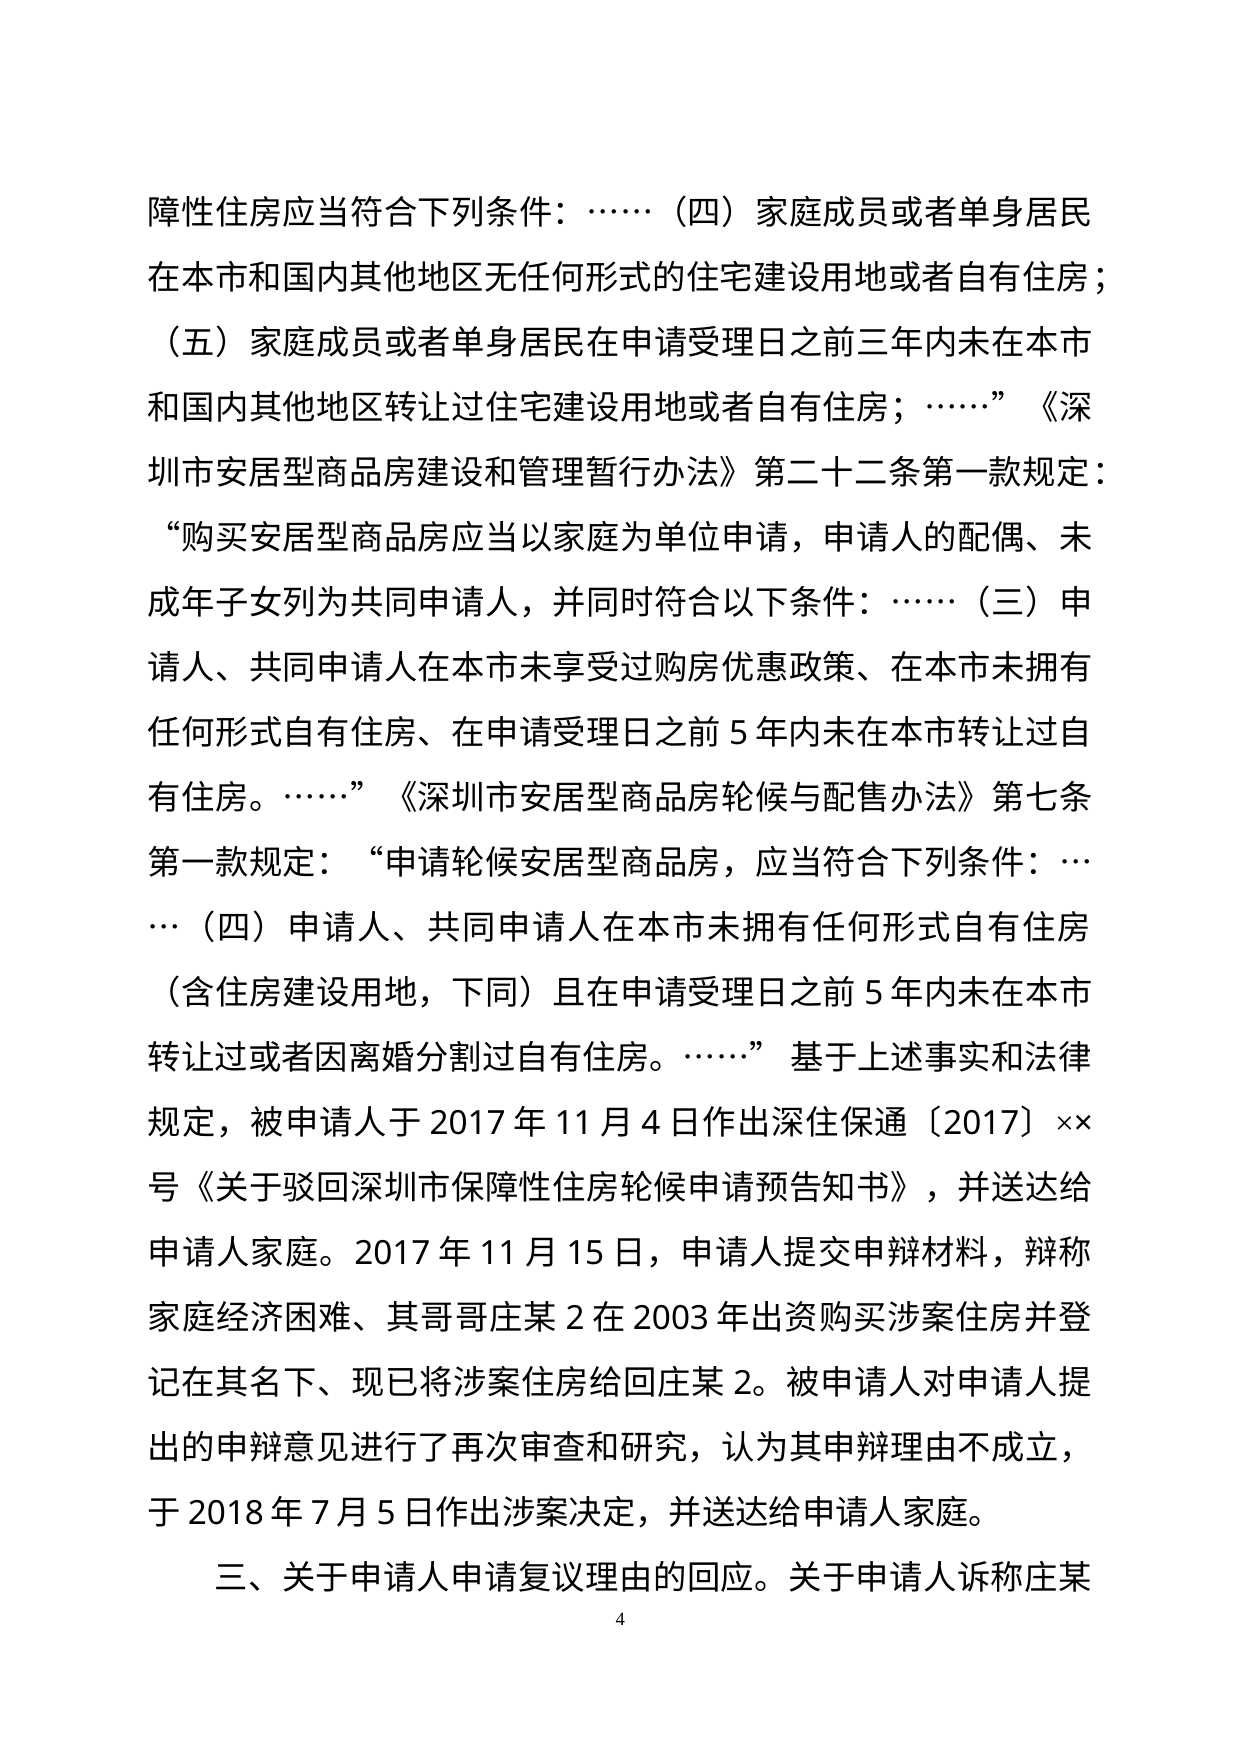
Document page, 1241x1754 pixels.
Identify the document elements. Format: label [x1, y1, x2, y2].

text [148, 177, 1092, 1542]
text [148, 1542, 1092, 1607]
